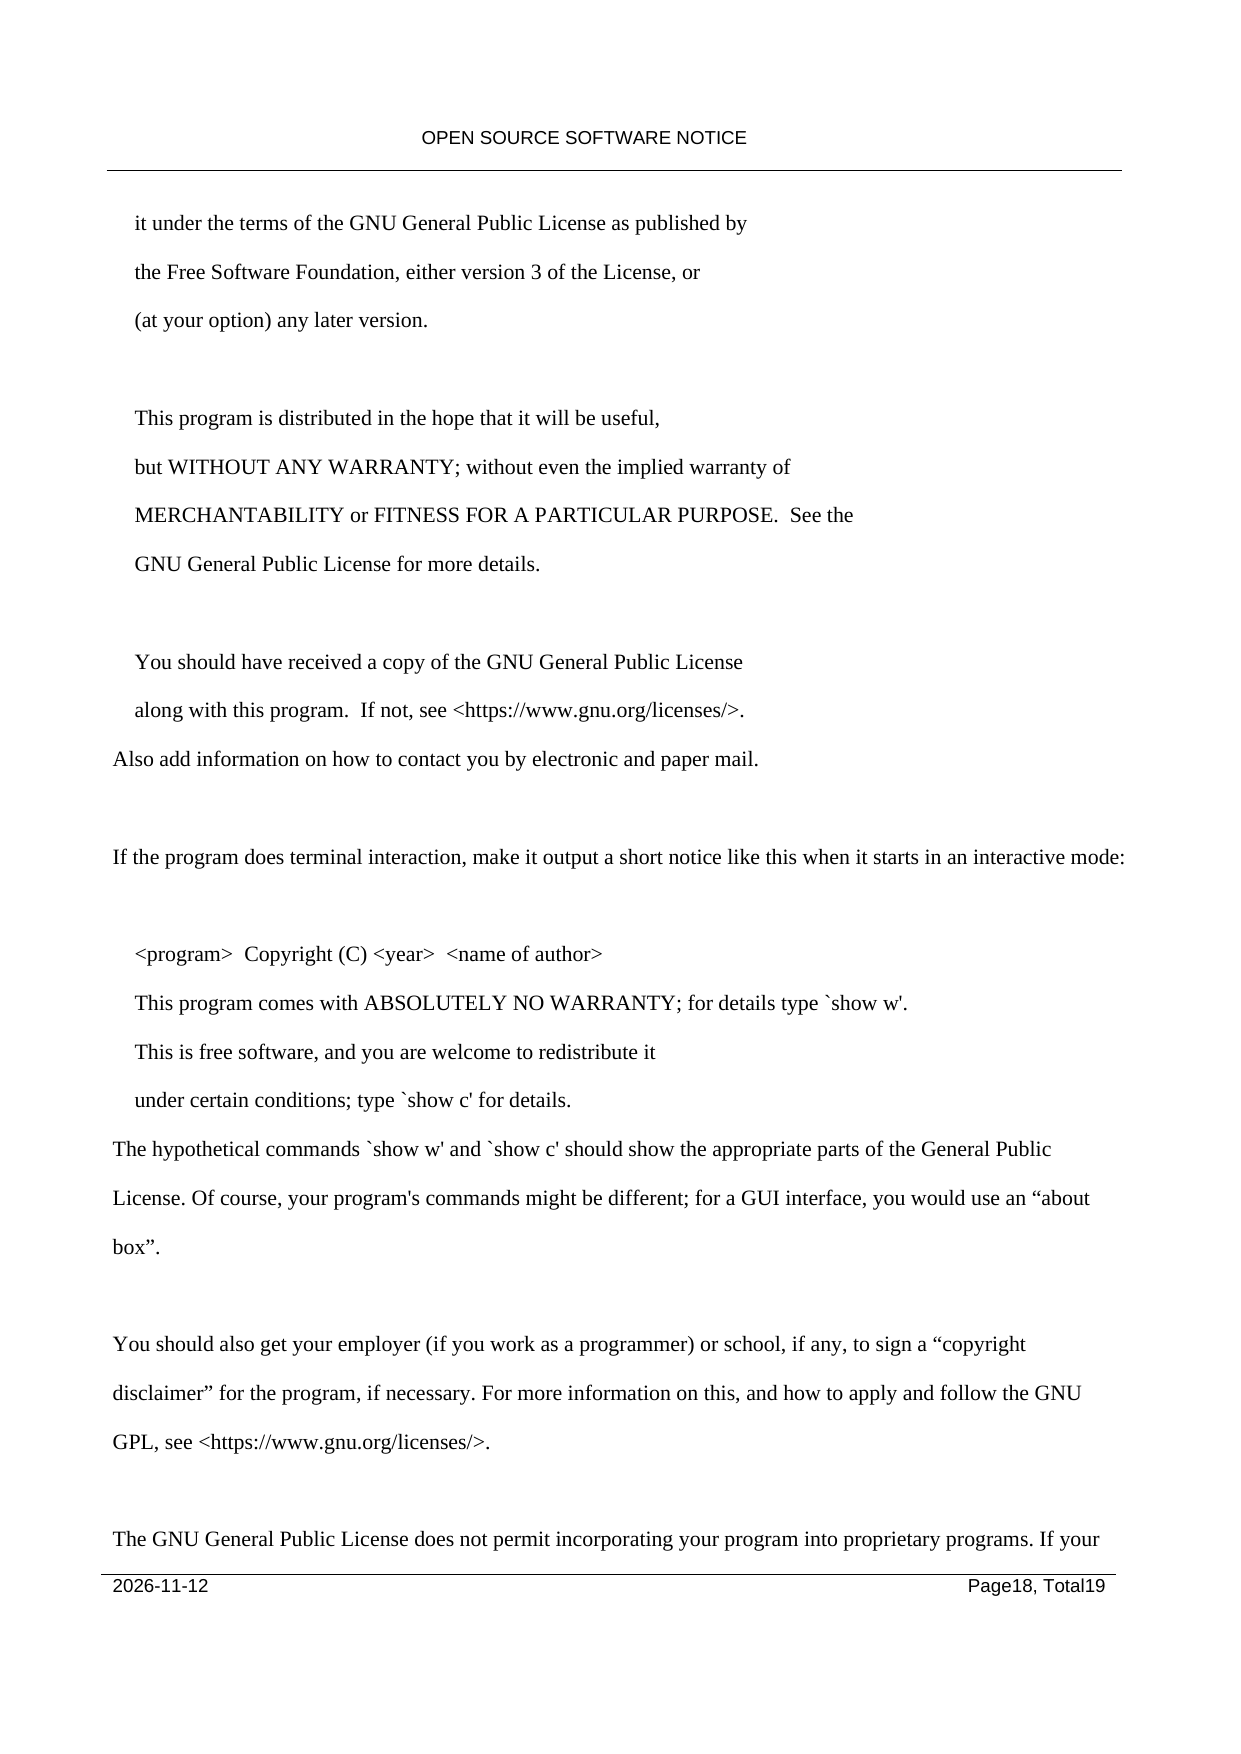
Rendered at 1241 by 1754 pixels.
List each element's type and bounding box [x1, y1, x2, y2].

text [112, 206, 1128, 1555]
